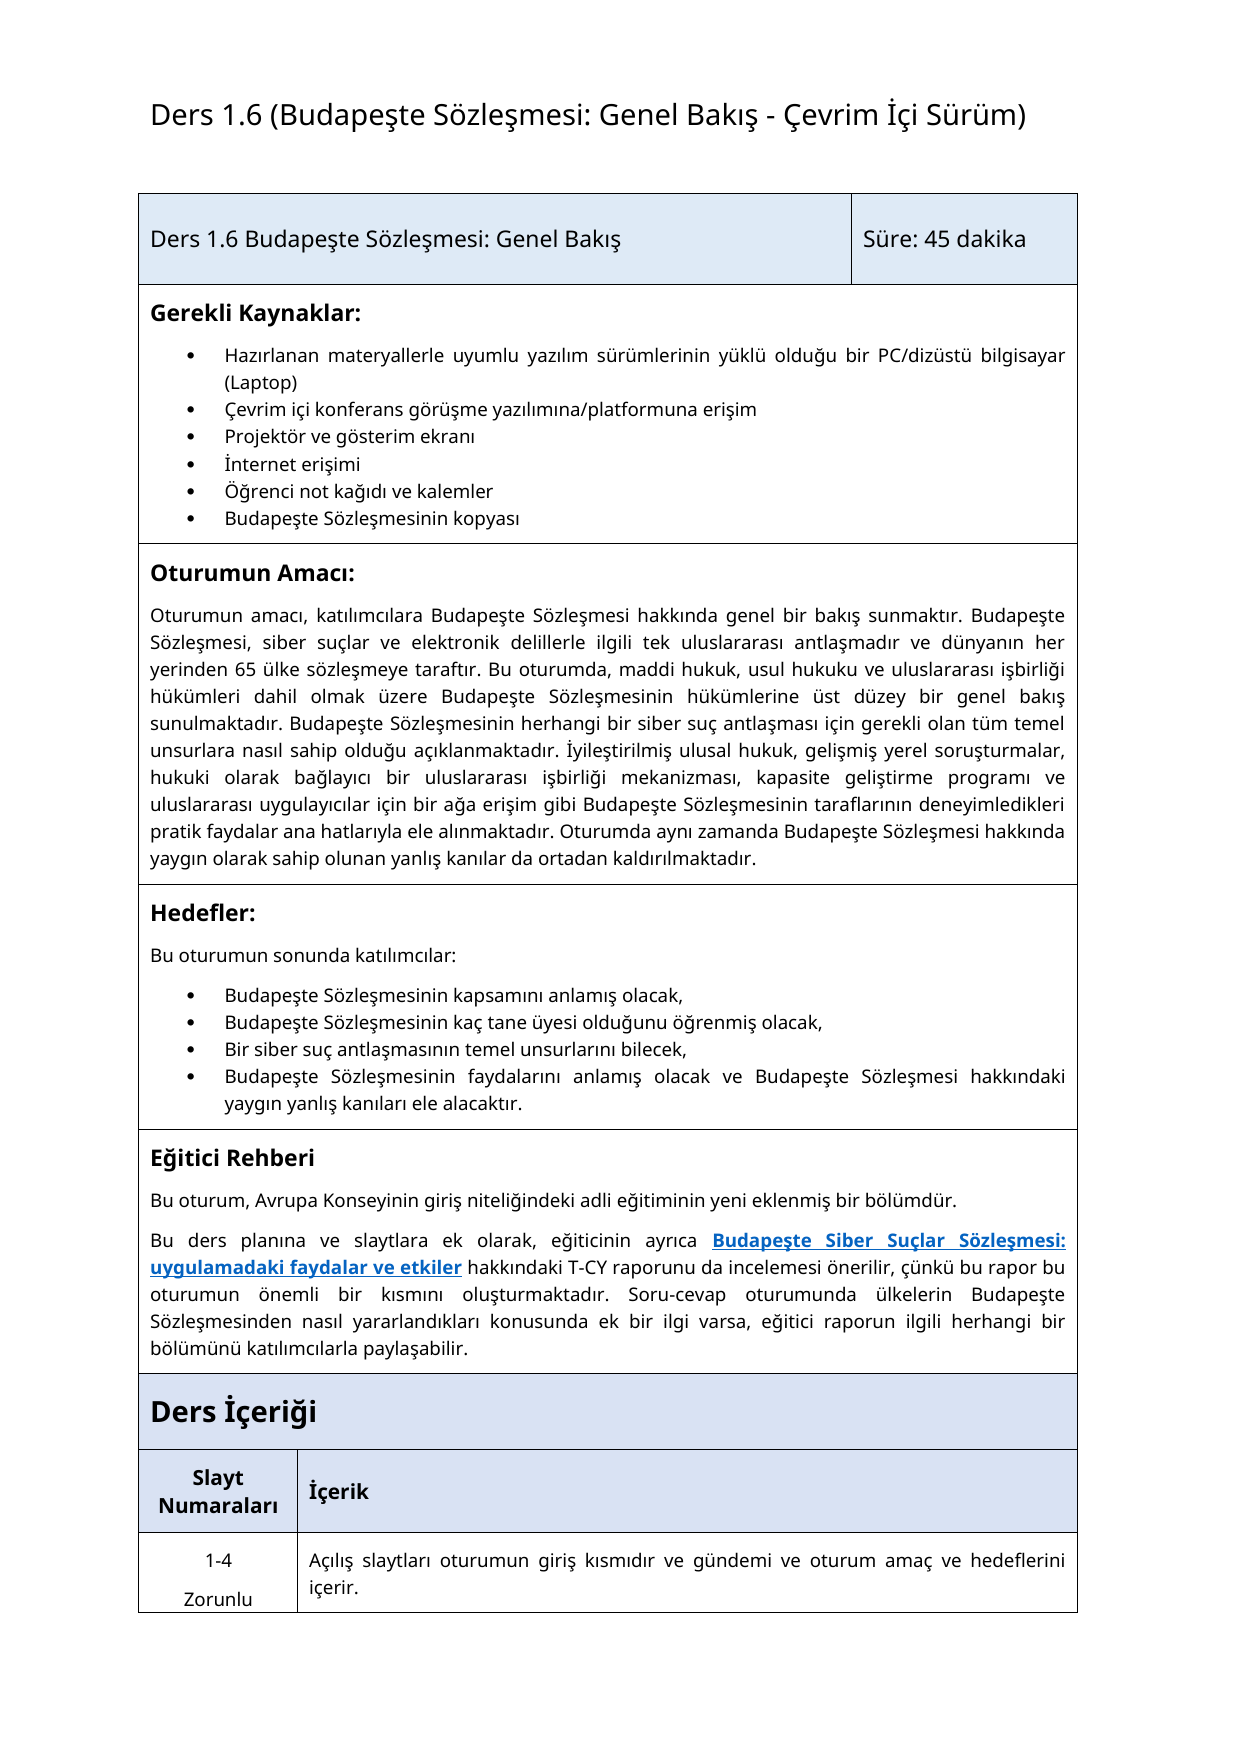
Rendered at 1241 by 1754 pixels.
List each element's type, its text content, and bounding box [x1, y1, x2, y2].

table_cell İçerik [298, 1450, 1077, 1532]
table_cell Hedefler: Bu oturumun sonunda katılımcılar: Budapeşte Sözleşmesinin kapsamını anlamış olacak, Budapeşte Sözleşmesinin kaç tane üyesi olduğunu öğrenmiş olacak, Bir siber suç antlaşmasının temel unsurlarını bilecek, Budapeşte Sözleşmesinin faydalarını anlamış olacak ve Budapeşte Sözleşmesi hakkındaki yaygın yanlış kanıları ele alacaktır. [139, 885, 1077, 1128]
text Ders 1.6 (Budapeşte Sözleşmesi: Genel Bakış - Çevrim İçi Sürüm) [150, 94, 1090, 134]
table_cell Eğitici Rehberi Bu oturum, Avrupa Konseyinin giriş niteliğindeki adli eğitiminin yeni eklenmiş bir bölümdür. Bu ders planına ve slaytlara ek olarak, eğiticinin ayrıca Budapeşte Siber Suçlar Sözleşmesi: uygulamadaki faydalar ve etkiler hakkındaki T-CY raporunu da incelemesi önerilir, çünkü bu rapor bu oturumun önemli bir kısmını oluşturmaktadır. Soru-cevap oturumunda ülkelerin Budapeşte Sözleşmesinden nasıl yararlandıkları konusunda ek bir ilgi varsa, eğitici raporun ilgili herhangi bir bölümünü katılımcılarla paylaşabilir. [139, 1130, 1077, 1373]
table_cell Oturumun Amacı: Oturumun amacı, katılımcılara Budapeşte Sözleşmesi hakkında genel bir bakış sunmaktır. Budapeşte Sözleşmesi, siber suçlar ve elektronik delillerle ilgili tek uluslararası antlaşmadır ve dünyanın her yerinden 65 ülke sözleşmeye taraftır. Bu oturumda, maddi hukuk, usul hukuku ve uluslararası işbirliği hükümleri dahil olmak üzere Budapeşte Sözleşmesinin hükümlerine üst düzey bir genel bakış sunulmaktadır. Budapeşte Sözleşmesinin herhangi bir siber suç antlaşması için gerekli olan tüm temel unsurlara nasıl sahip olduğu açıklanmaktadır. İyileştirilmiş ulusal hukuk, gelişmiş yerel soruşturmalar, hukuki olarak bağlayıcı bir uluslararası işbirliği mekanizması, kapasite geliştirme programı ve uluslararası uygulayıcılar için bir ağa erişim gibi Budapeşte Sözleşmesinin taraflarının deneyimledikleri pratik faydalar ana hatlarıyla ele alınmaktadır. Oturumda aynı zamanda Budapeşte Sözleşmesi hakkında yaygın olarak sahip olunan yanlış kanılar da ortadan kaldırılmaktadır. [139, 544, 1077, 884]
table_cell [139, 1533, 297, 1612]
table_header Süre: 45 dakika [852, 194, 1077, 284]
table_cell Slayt Numaraları [139, 1450, 297, 1532]
table_cell Gerekli Kaynaklar: Hazırlanan materyallerle uyumlu yazılım sürümlerinin yüklü olduğu bir PC/dizüstü bilgisayar (Laptop) Çevrim içi konferans görüşme yazılımına/platformuna erişim Projektör ve gösterim ekranı İnternet erişimi Öğrenci not kağıdı ve kalemler Budapeşte Sözleşmesinin kopyası [139, 285, 1077, 543]
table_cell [298, 1533, 1077, 1612]
table_cell Ders İçeriği [139, 1374, 1077, 1449]
table_header Ders 1.6 Budapeşte Sözleşmesi: Genel Bakış [139, 194, 851, 284]
